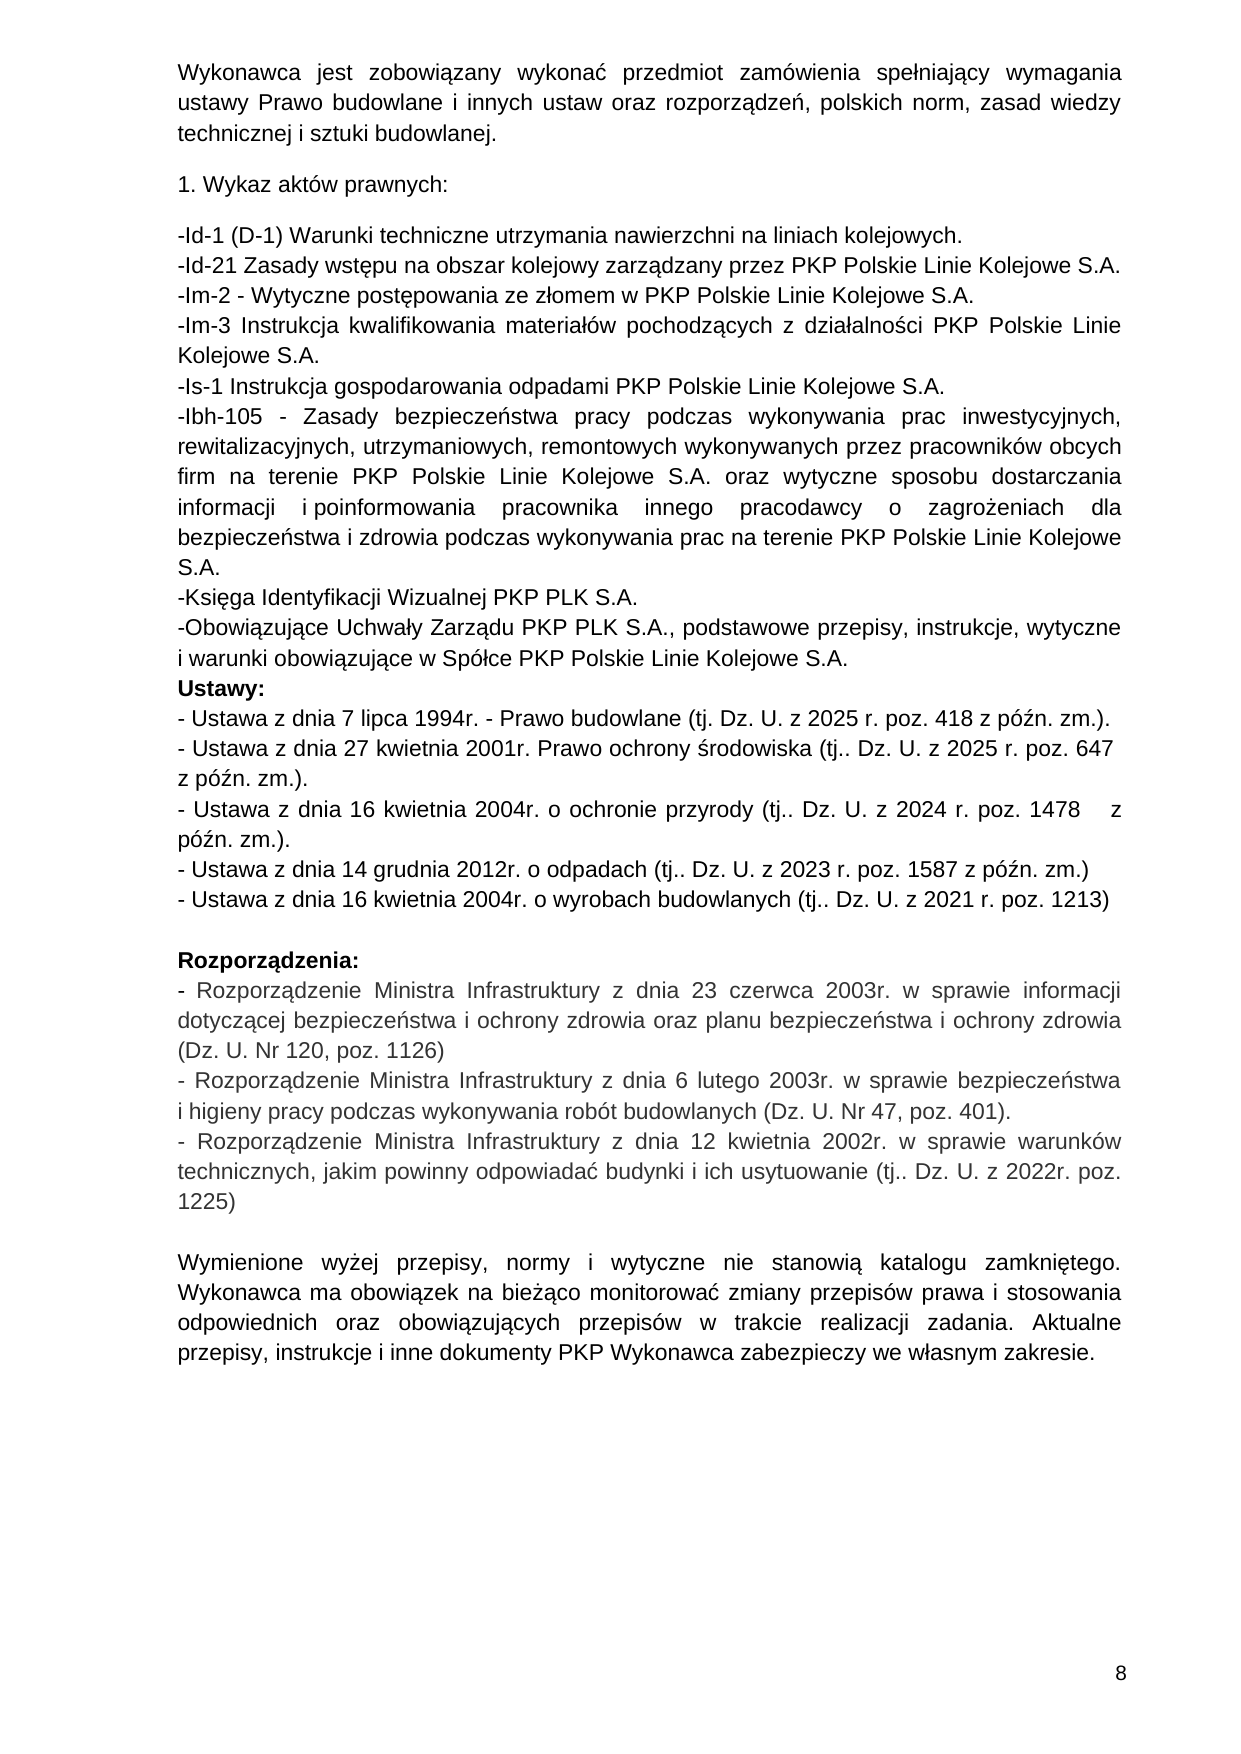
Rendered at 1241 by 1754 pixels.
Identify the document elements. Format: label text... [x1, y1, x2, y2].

text - Ustawa z dnia 16 kwietnia 2004r. o ochronie przyrody (tj.. Dz. U. z 2024 r. poz. 1478 z późn. zm.). [177, 796, 1122, 852]
text Ustawy: [177, 675, 1122, 701]
text - Rozporządzenie Ministra Infrastruktury z dnia 6 lutego 2003r. w sprawie bezpieczeństwa i higieny pracy podczas wykonywania robót budowlanych (Dz. U. Nr 47, poz. 401). [177, 1094, 1122, 1124]
text -Obowiązujące Uchwały Zarządu PKP PLK S.A., podstawowe przepisy, instrukcje, wytyczne i warunki obowiązujące w Spółce PKP Polskie Linie Kolejowe S.A. [177, 614, 1122, 671]
text -Im-3 Instrukcja kwalifikowania materiałów pochodzących z działalności PKP Polskie Linie Kolejowe S.A. [177, 312, 1122, 369]
text - Ustawa z dnia 16 kwietnia 2004r. o wyrobach budowlanych (tj.. Dz. U. z 2021 r. poz. 1213) [148, 886, 1122, 912]
text - Rozporządzenie Ministra Infrastruktury z dnia 23 czerwca 2003r. w sprawie informacji dotyczącej bezpieczeństwa i ochrony zdrowia oraz planu bezpieczeństwa i ochrony zdrowia (Dz. U. Nr 120, poz. 1126) [177, 977, 1122, 1007]
text -Ibh-105 - Zasady bezpieczeństwa pracy podczas wykonywania prac inwestycyjnych, rewitalizacyjnych, utrzymaniowych, remontowych wykonywanych przez pracowników obcych firm na terenie PKP Polskie Linie Kolejowe S.A. oraz wytyczne sposobu dostarczania informacji i poinformowania pracownika innego pracodawcy o zagrożeniach dla bezpieczeństwa i zdrowia podczas wykonywania prac na terenie PKP Polskie Linie Kolejowe S.A. [177, 403, 1122, 580]
text -Id-1 (D-1) Warunki techniczne utrzymania nawierzchni na liniach kolejowych. [177, 222, 1122, 248]
text -Id-21 Zasady wstępu na obszar kolejowy zarządzany przez PKP Polskie Linie Kolejowe S.A. [177, 252, 1122, 278]
text -Im-2 - Wytyczne postępowania ze złomem w PKP Polskie Linie Kolejowe S.A. [177, 282, 1122, 308]
text - Rozporządzenie Ministra Infrastruktury z dnia 23 czerwca 2003r. w sprawie informacji dotyczącej bezpieczeństwa i ochrony zdrowia oraz planu bezpieczeństwa i ochrony zdrowia (Dz. U. Nr 120, poz. 1126) [177, 1033, 1122, 1063]
text - Rozporządzenie Ministra Infrastruktury z dnia 12 kwietnia 2002r. w sprawie warunków technicznych, jakim powinny odpowiadać budynki i ich usytuowanie (tj.. Dz. U. z 2022r. poz. 1225) [177, 1184, 1122, 1214]
text -Księga Identyfikacji Wizualnej PKP PLK S.A. [177, 584, 1122, 610]
text - Ustawa z dnia 27 kwietnia 2001r. Prawo ochrony środowiska (tj.. Dz. U. z 2025 r. poz. 647 z późn. zm.). [177, 735, 1122, 792]
text -Is-1 Instrukcja gospodarowania odpadami PKP Polskie Linie Kolejowe S.A. [177, 373, 1122, 399]
text - Ustawa z dnia 14 grudnia 2012r. o odpadach (tj.. Dz. U. z 2023 r. poz. 1587 z późn. zm.) [148, 856, 1122, 882]
text Rozporządzenia: [148, 947, 1122, 973]
text - Ustawa z dnia 7 lipca 1994r. - Prawo budowlane (tj. Dz. U. z 2025 r. poz. 418 z późn. zm.). [148, 705, 1122, 731]
text Wymienione wyżej przepisy, normy i wytyczne nie stanowią katalogu zamkniętego. Wykonawca ma obowiązek na bieżąco monitorować zmiany przepisów prawa i stosowania odpowiednich oraz obowiązujących przepisów w trakcie realizacji zadania. Aktualne przepisy, instrukcje i inne dokumenty PKP Wykonawca zabezpieczy we własnym zakresie. [177, 1249, 1122, 1366]
text Wykonawca jest zobowiązany wykonać przedmiot zamówienia spełniający wymagania ustawy Prawo budowlane i innych ustaw oraz rozporządzeń, polskich norm, zasad wiedzy technicznej i sztuki budowlanej. [177, 59, 1122, 146]
text 1. Wykaz aktów prawnych: [177, 171, 1122, 197]
